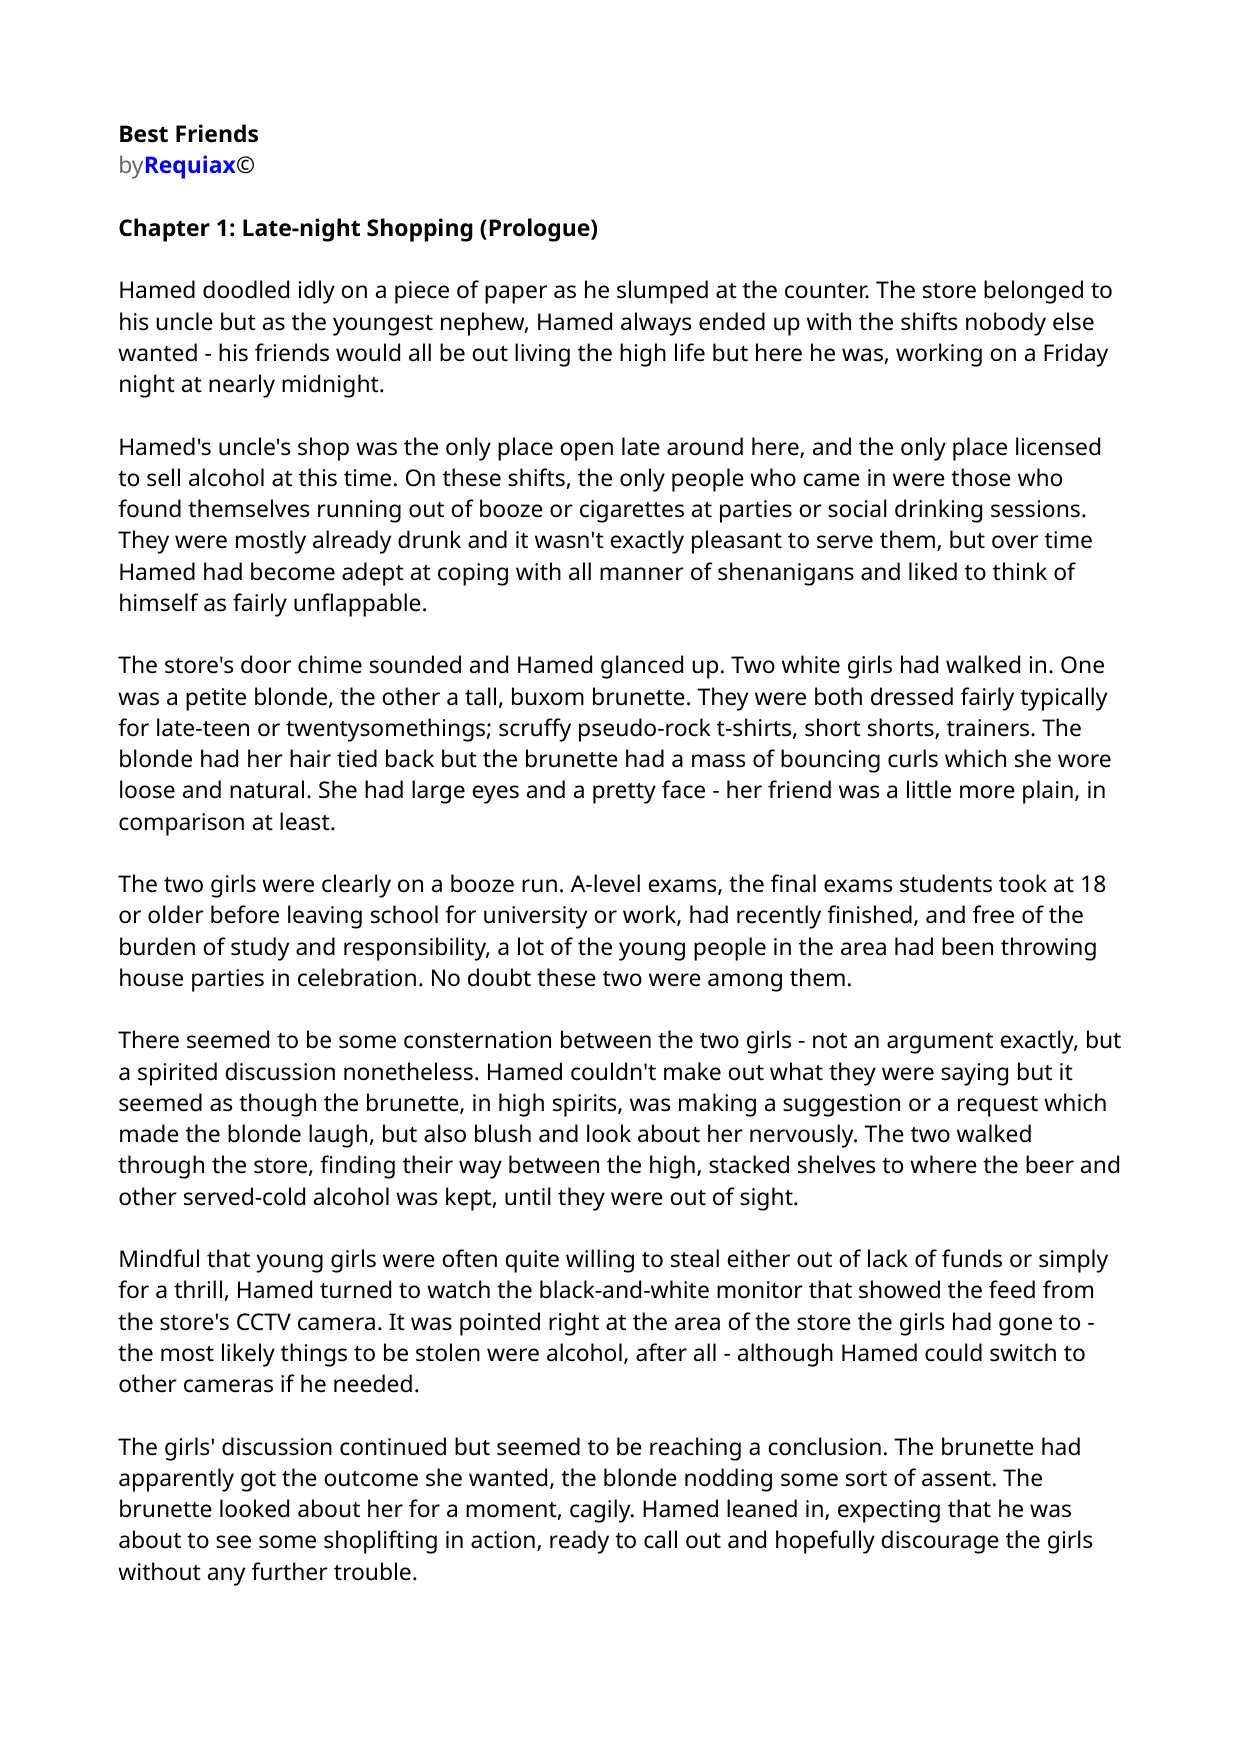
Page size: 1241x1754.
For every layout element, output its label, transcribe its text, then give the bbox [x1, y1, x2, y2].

text byRequiax© [118, 149, 1122, 181]
text Best Friends [118, 118, 1122, 149]
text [118, 212, 1122, 1618]
